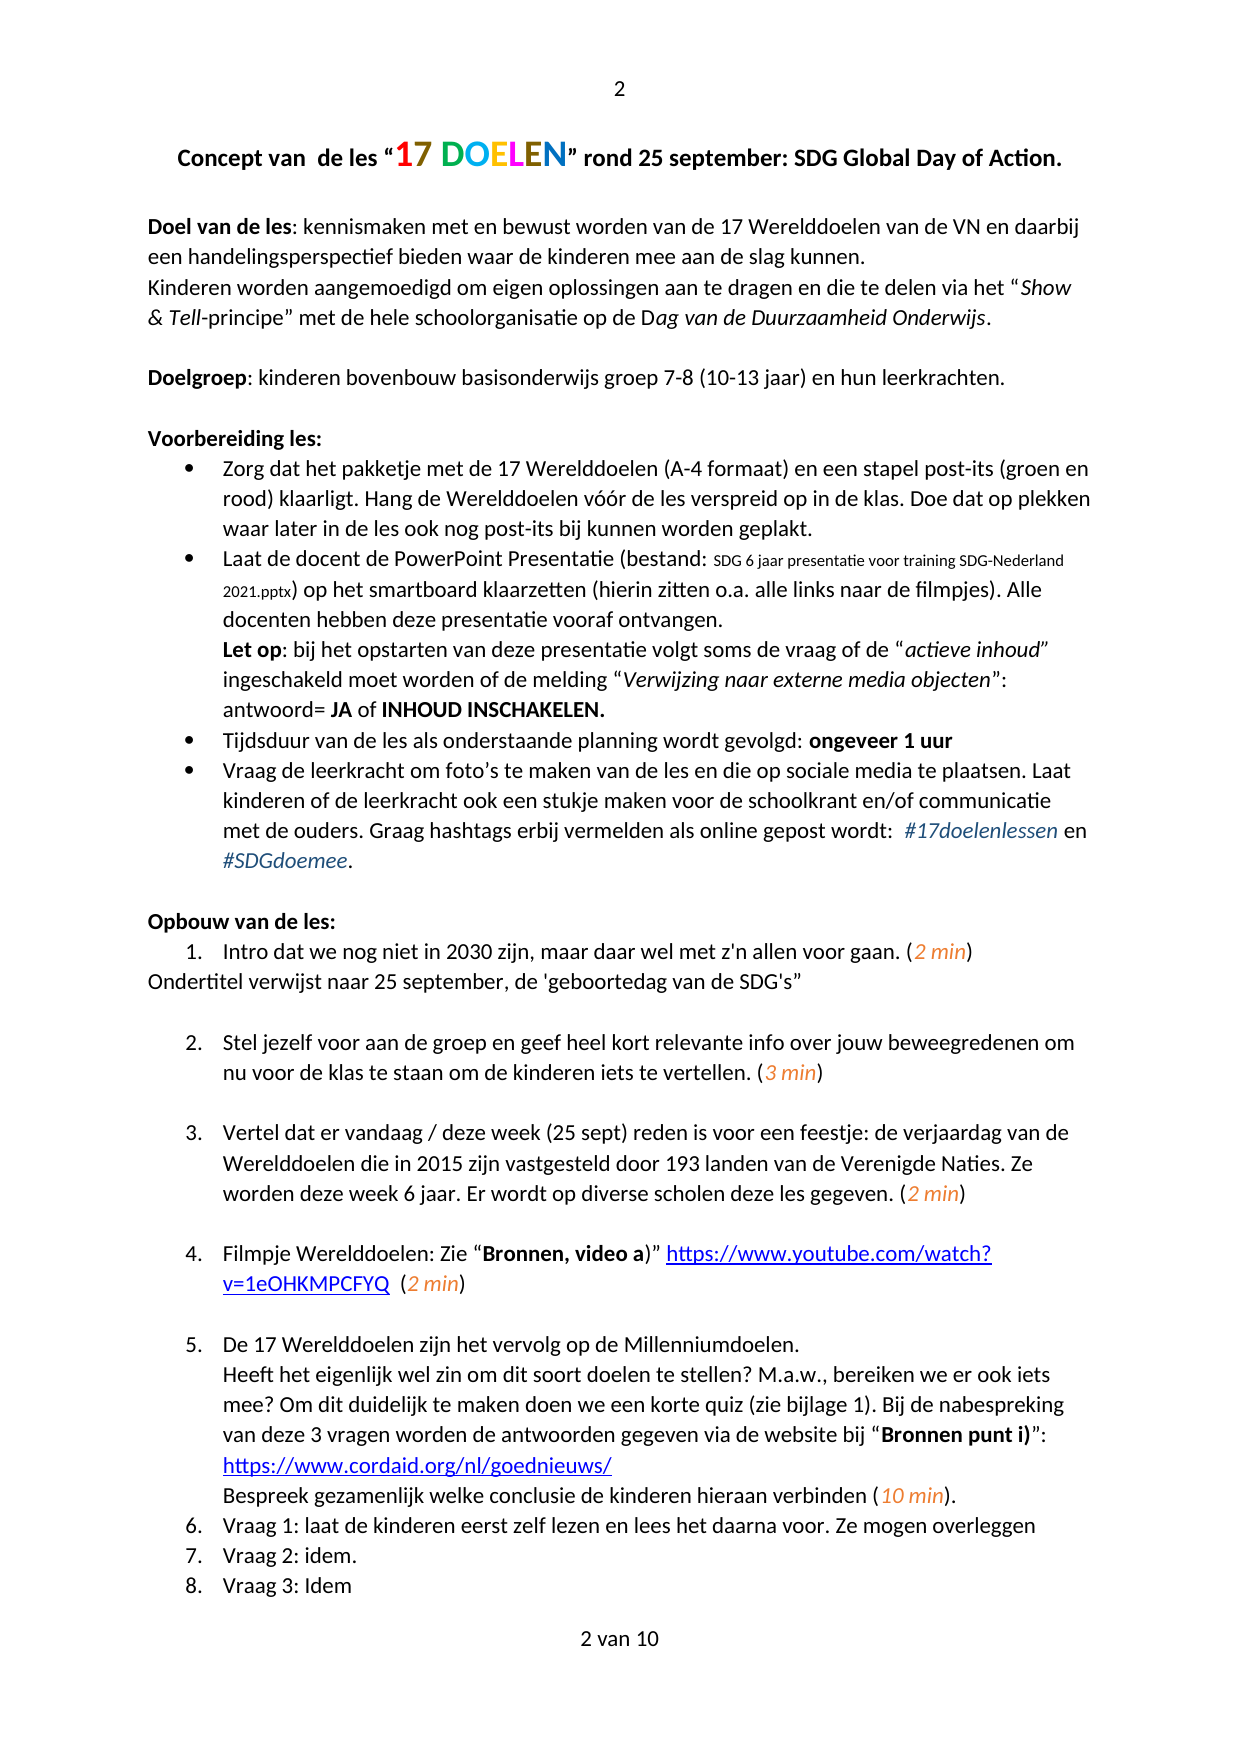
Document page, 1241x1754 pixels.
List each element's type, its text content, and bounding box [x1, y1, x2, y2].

text Doelgroep: kinderen bovenbouw basisonderwijs groep 7-8 (10-13 jaar) en hun leerkrachten. [148, 363, 1093, 391]
text Kinderen worden aangemoedigd om eigen oplossingen aan te dragen en die te delen via het “Show & Tell-principe” met de hele schoolorganisatie op de Dag van de Duurzaamheid Onderwijs. [148, 273, 1093, 331]
list Vraag 2: idem. [185, 1541, 1093, 1569]
list Laat de docent de PowerPoint Presentatie (bestand: SDG 6 jaar presentatie voor training SDG-Nederland 2021.pptx) op het smartboard klaarzetten (hierin zitten o.a. alle links naar de filmpjes). Alle docenten hebben deze presentatie vooraf ontvangen. Let op: bij het opstarten van deze presentatie volgt soms de vraag of de “actieve inhoud” ingeschakeld moet worden of de melding “Verwijzing naar externe media objecten”: antwoord= JA of INHOUD INSCHAKELEN. [185, 544, 1093, 723]
list Stel jezelf voor aan de groep en geef heel kort relevante info over jouw beweegredenen om nu voor de klas te staan om de kinderen iets te vertellen. (3 min) [185, 1028, 1093, 1116]
list Filmpje Werelddoelen: Zie “Bronnen, video a)” https://www.youtube.com/watch?v=1eOHKMPCFYQ (2 min) [185, 1239, 1093, 1328]
text Voorbereiding les: [148, 424, 1093, 452]
list Vraag 1: laat de kinderen eerst zelf lezen en lees het daarna voor. Ze mogen overleggen [185, 1511, 1093, 1539]
list De 17 Werelddoelen zijn het vervolg op de Millenniumdoelen. Heeft het eigenlijk wel zin om dit soort doelen te stellen? M.a.w., bereiken we er ook iets mee? Om dit duidelijk te maken doen we een korte quiz (zie bijlage 1). Bij de nabespreking van deze 3 vragen worden de antwoorden gegeven via de website bij “Bronnen punt i)”: https://www.cordaid.org/nl/goednieuws/ Bespreek gezamenlijk welke conclusie de kinderen hieraan verbinden (10 min). [185, 1330, 1093, 1509]
list Intro dat we nog niet in 2030 zijn, maar daar wel met z'n allen voor gaan. (2 min) [185, 937, 1093, 965]
list Zorg dat het pakketje met de 17 Werelddoelen (A-4 formaat) en een stapel post-its (groen en rood) klaarligt. Hang de Werelddoelen vóór de les verspreid op in de klas. Doe dat op plekken waar later in de les ook nog post-its bij kunnen worden geplakt. [185, 454, 1093, 542]
list Vraag de leerkracht om foto’s te maken van de les en die op sociale media te plaatsen. Laat kinderen of de leerkracht ook een stukje maken voor de schoolkrant en/of communicatie met de ouders. Graag hashtags erbij vermelden als online gepost wordt: #17doelenlessen en #SDGdoemee. [185, 756, 1093, 874]
list Vraag 3: Idem [185, 1572, 1093, 1599]
text Doel van de les: kennismaken met en bewust worden van de 17 Werelddoelen van de VN en daarbij een handelingsperspectief bieden waar de kinderen mee aan de slag kunnen. [148, 212, 1093, 270]
text Opbouw van de les: [148, 907, 1093, 935]
list Tijdsduur van de les als onderstaande planning wordt gevolgd: ongeveer 1 uur [185, 726, 1093, 754]
list Vertel dat er vandaag / deze week (25 sept) reden is voor een feestje: de verjaardag van de Werelddoelen die in 2015 zijn vastgesteld door 193 landen van de Verenigde Naties. Ze worden deze week 6 jaar. Er wordt op diverse scholen deze les gegeven. (2 min) [185, 1118, 1093, 1237]
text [148, 130, 1093, 176]
text Ondertitel verwijst naar 25 september, de 'geboortedag van de SDG's” [148, 967, 1093, 995]
